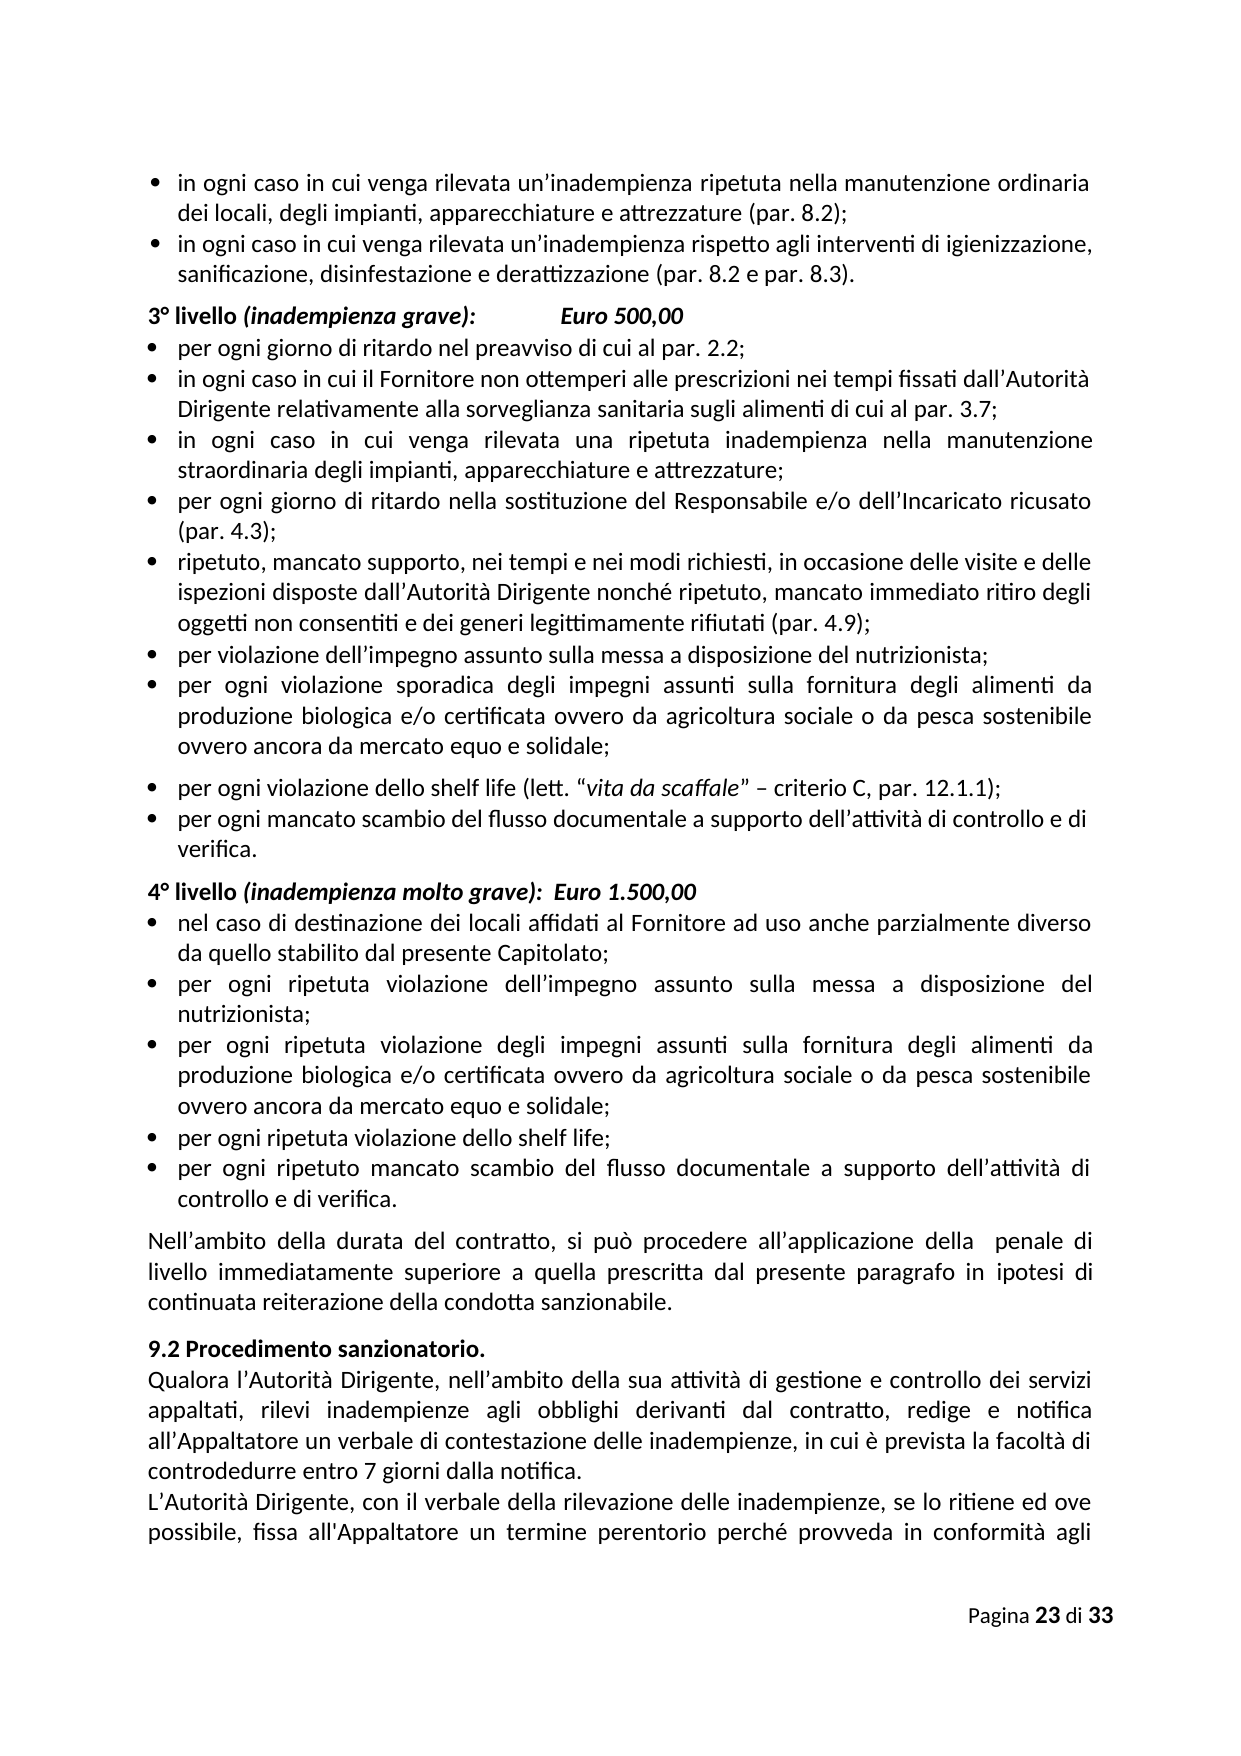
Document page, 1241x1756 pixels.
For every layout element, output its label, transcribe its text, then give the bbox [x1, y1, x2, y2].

list per ogni ripetuto mancato scambio del flusso documentale a supporto dell’attività di controllo e di verifica. [148, 1152, 1092, 1213]
list per ogni giorno di ritardo nel preavviso di cui al par. 2.2; [148, 331, 1113, 363]
list per ogni giorno di ritardo nella sostituzione del Responsabile e/o dell’Incaricato ricusato (par. 4.3); [148, 485, 1093, 546]
list in ogni caso in cui venga rilevata un’inadempienza rispetto agli interventi di igienizzazione, sanificazione, disinfestazione e derattizzazione (par. 8.2 e par. 8.3). [151, 228, 1093, 289]
text 9.2 Procedimento sanzionatorio. [148, 1333, 1113, 1364]
list per ogni ripetuta violazione dello shelf life; [148, 1121, 1113, 1152]
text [148, 1486, 1093, 1547]
text 4° livello (inadempienza molto grave): Euro 1.500,00 [148, 877, 1113, 907]
list in ogni caso in cui venga rilevata una ripetuta inadempienza nella manutenzione straordinaria degli impianti, apparecchiature e attrezzature; [148, 424, 1093, 485]
list per ogni ripetuta violazione dell’impegno assunto sulla messa a disposizione del nutrizionista; [148, 968, 1093, 1029]
list nel caso di destinazione dei locali affidati al Fornitore ad uso anche parzialmente diverso da quello stabilito dal presente Capitolato; [148, 907, 1093, 968]
text Qualora l’Autorità Dirigente, nell’ambito della sua attività di gestione e controllo dei servizi appaltati, rilevi inadempienze agli obblighi derivanti dal contratto, redige e notifica all’Appaltatore un verbale di contestazione delle inadempienze, in cui è prevista la facoltà di controdedurre entro 7 giorni dalla notifica. [148, 1364, 1093, 1486]
text 3° livello (inadempienza grave): Euro 500,00 [148, 301, 1113, 331]
list in ogni caso in cui venga rilevata un’inadempienza ripetuta nella manutenzione ordinaria dei locali, degli impianti, apparecchiature e attrezzature (par. 8.2); [151, 167, 1093, 228]
list per ogni violazione dello shelf life (lett. “vita da scaffale” – criterio C, par. 12.1.1); [148, 771, 1113, 803]
list per ogni mancato scambio del flusso documentale a supporto dell’attività di controllo e di verifica. [148, 803, 1092, 864]
list ripetuto, mancato supporto, nei tempi e nei modi richiesti, in occasione delle visite e delle ispezioni disposte dall’Autorità Dirigente nonché ripetuto, mancato immediato ritiro degli oggetti non consentiti e dei generi legittimamente rifiutati (par. 4.9); [148, 546, 1093, 638]
text Nell’ambito della durata del contratto, si può procedere all’applicazione della penale di livello immediatamente superiore a quella prescritta dal presente paragrafo in ipotesi di continuata reiterazione della condotta sanzionabile. [148, 1225, 1093, 1317]
list per violazione dell’impegno assunto sulla messa a disposizione del nutrizionista; [148, 638, 1113, 669]
list in ogni caso in cui il Fornitore non ottemperi alle prescrizioni nei tempi fissati dall’Autorità Dirigente relativamente alla sorveglianza sanitaria sugli alimenti di cui al par. 3.7; [148, 363, 1092, 424]
list per ogni violazione sporadica degli impegni assunti sulla fornitura degli alimenti da produzione biologica e/o certificata ovvero da agricoltura sociale o da pesca sostenibile ovvero ancora da mercato equo e solidale; [148, 669, 1093, 761]
list per ogni ripetuta violazione degli impegni assunti sulla fornitura degli alimenti da produzione biologica e/o certificata ovvero da agricoltura sociale o da pesca sostenibile ovvero ancora da mercato equo e solidale; [148, 1029, 1093, 1121]
